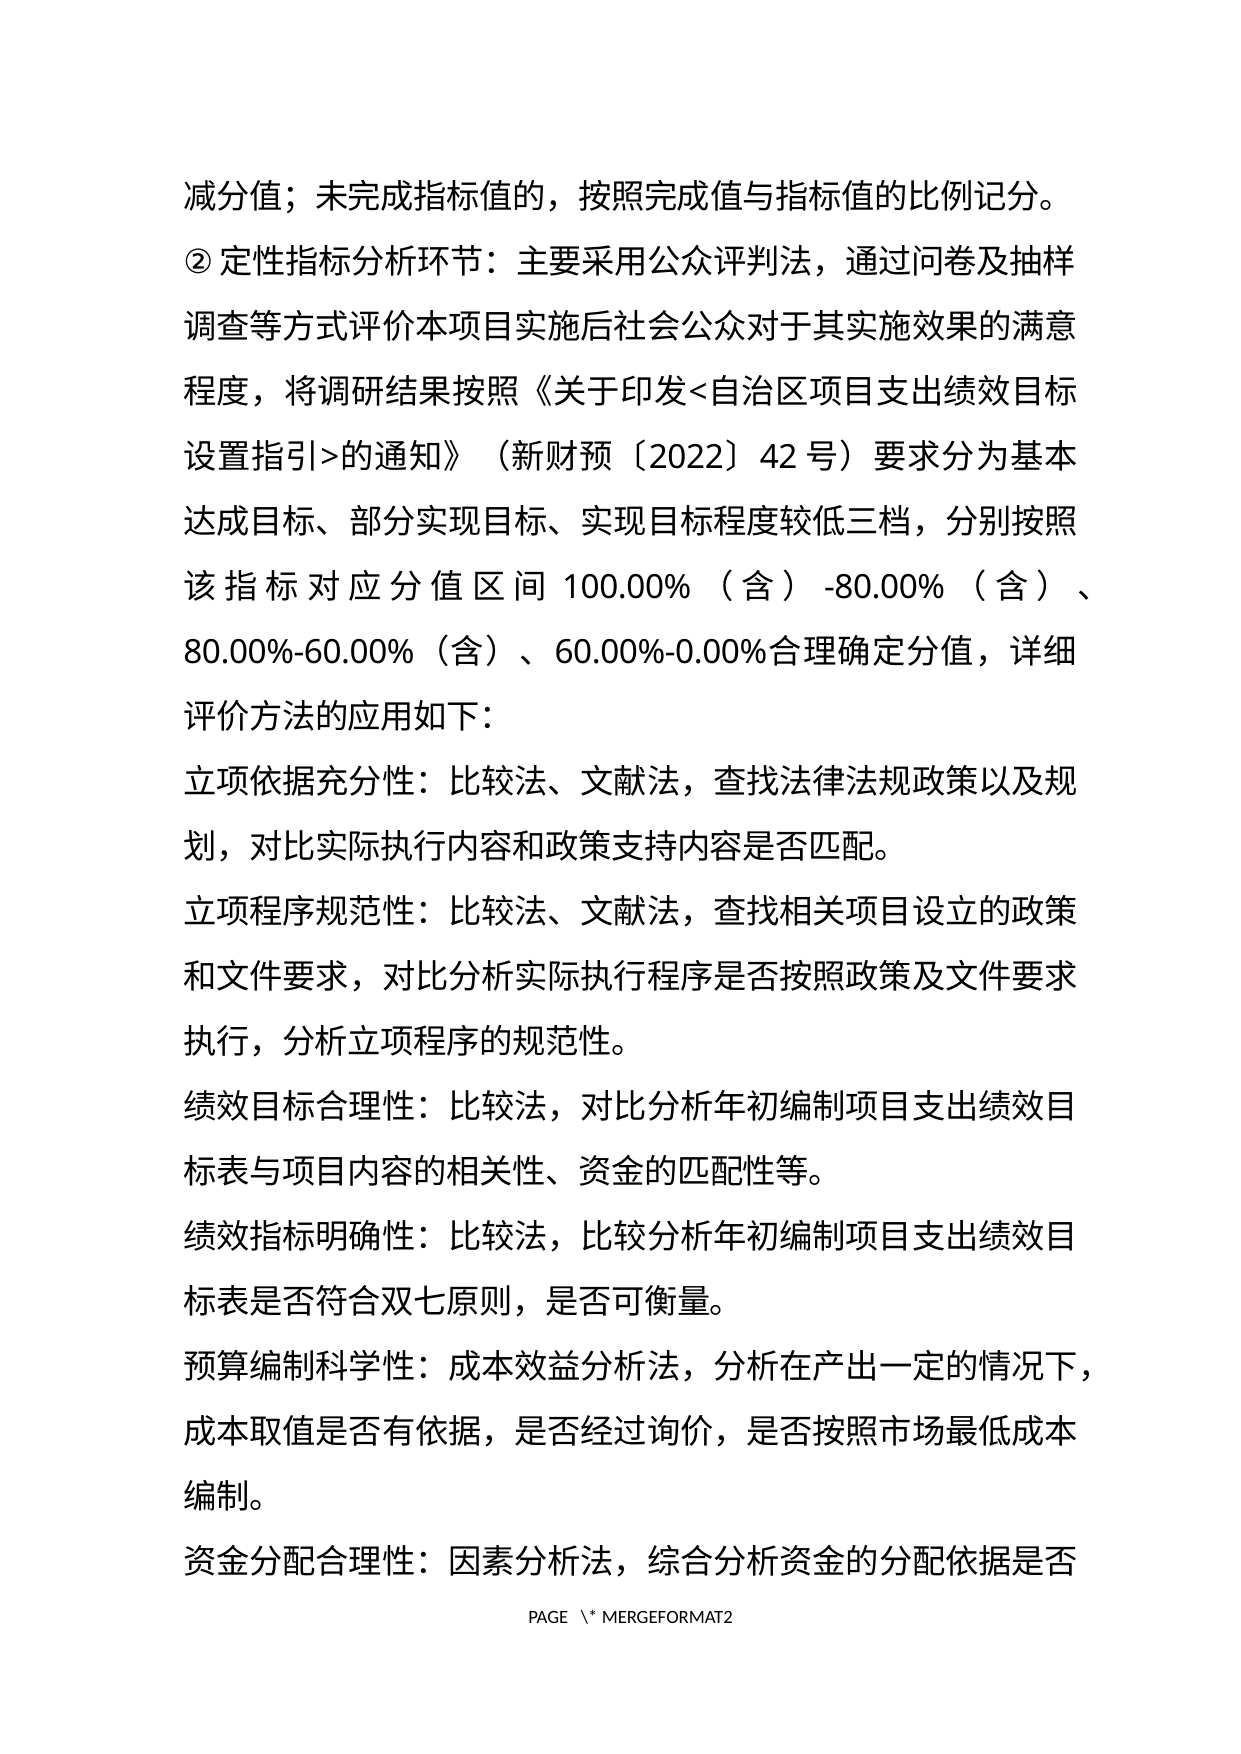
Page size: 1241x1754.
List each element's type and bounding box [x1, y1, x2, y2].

text [183, 162, 1078, 1592]
